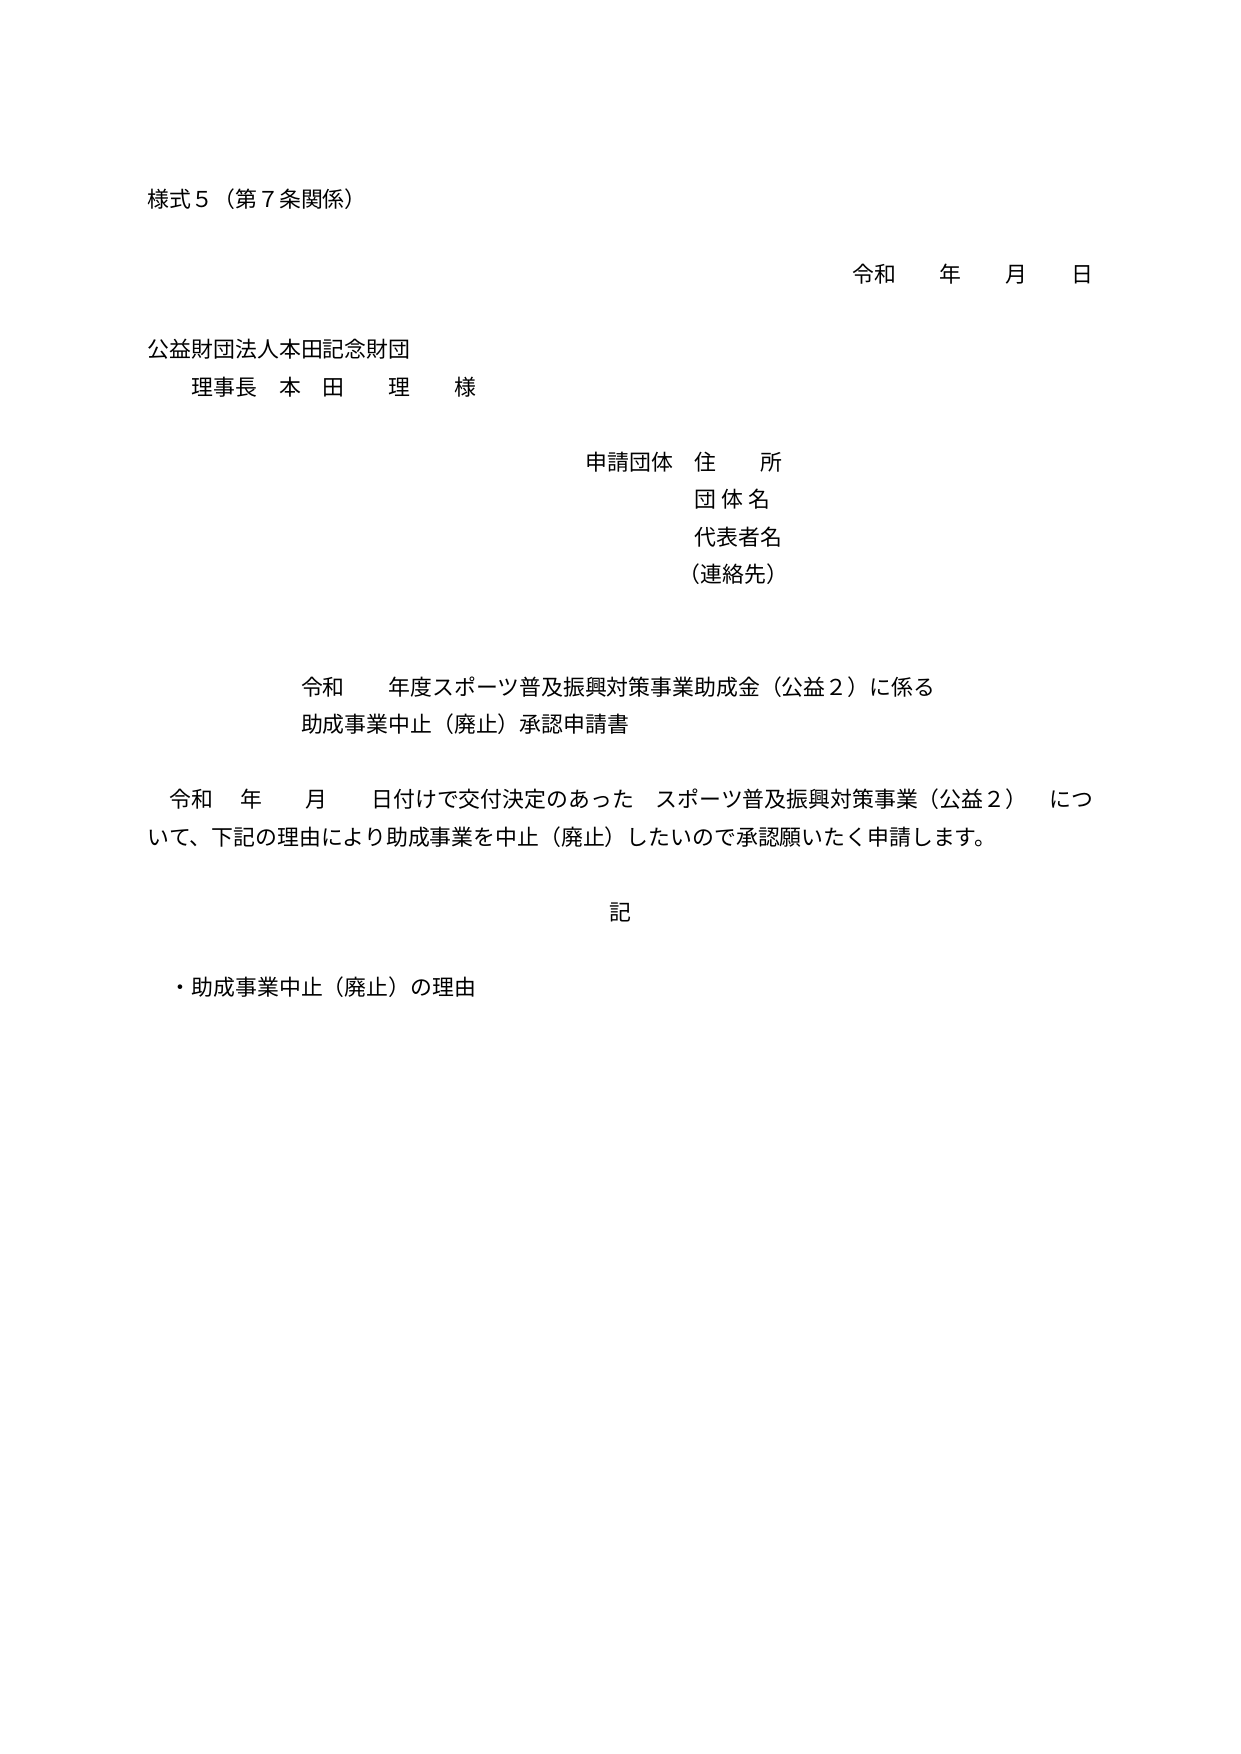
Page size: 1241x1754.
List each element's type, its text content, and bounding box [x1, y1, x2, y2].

text 申請団体 住 所 [148, 442, 1092, 479]
text 記 [148, 892, 1092, 929]
text 令和 年度スポーツ普及振興対策事業助成金（公益２）に係る [148, 667, 1092, 704]
text 公益財団法人本田記念財団 [148, 329, 1092, 367]
text ・助成事業中止（廃止）の理由 [148, 967, 1092, 1004]
text 団 体 名 [148, 479, 1092, 517]
text （連絡先） [148, 554, 1092, 592]
text 助成事業中止（廃止）承認申請書 [148, 704, 1092, 742]
text 理事長 本 田 理 様 [148, 367, 1092, 404]
text 様式５（第７条関係） [148, 179, 1092, 217]
text 代表者名 [148, 517, 1092, 554]
text 令和 年 月 日 [148, 254, 1092, 292]
text 令和 年 月 日付けで交付決定のあった スポーツ普及振興対策事業（公益２） について、下記の理由により助成事業を中止（廃止）したいので承認願いたく申請します。 [148, 779, 1110, 854]
